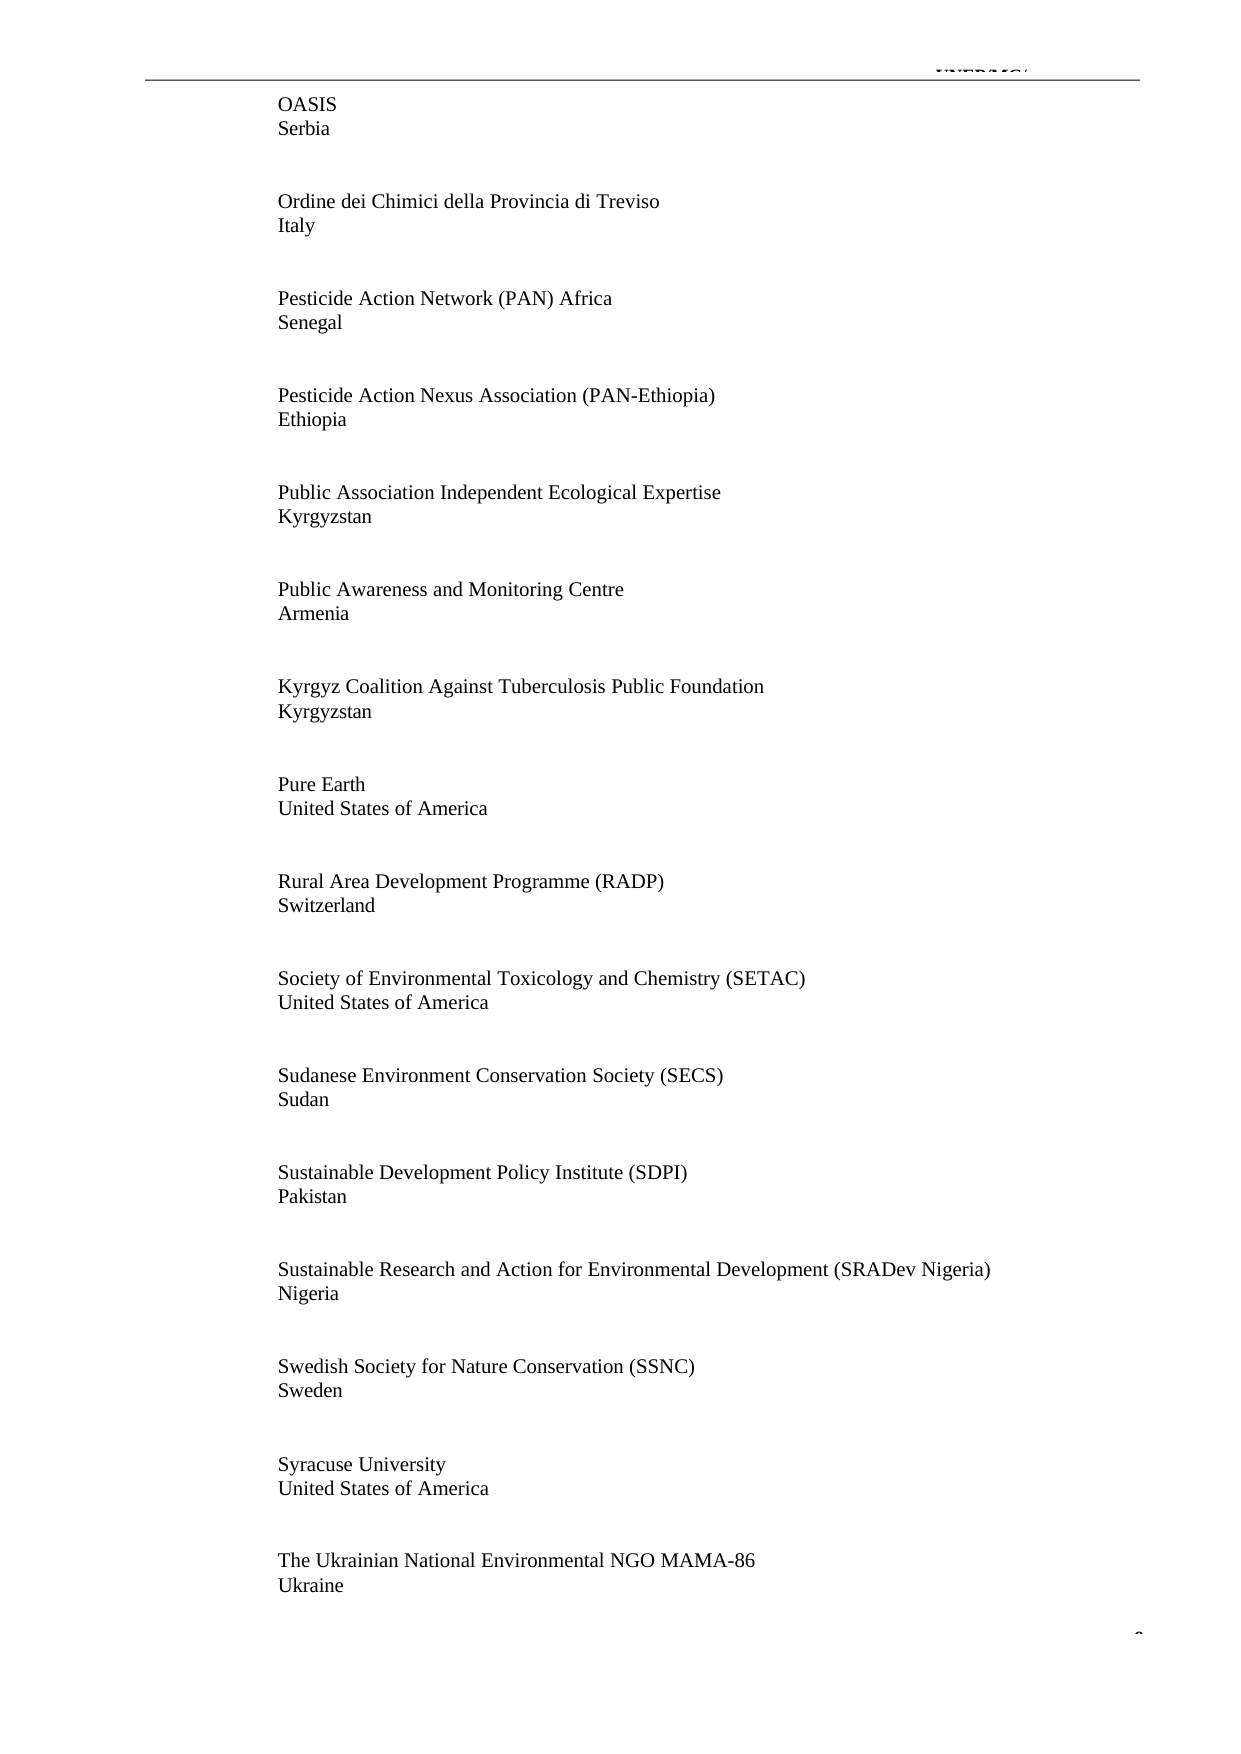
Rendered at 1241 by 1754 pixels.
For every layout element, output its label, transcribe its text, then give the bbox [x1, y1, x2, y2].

text Public Association Independent Ecological Expertise Kyrgyzstan [278, 480, 729, 528]
text United States of America [278, 796, 1148, 819]
text Pesticide Action Network (PAN) Africa Senegal [278, 286, 670, 334]
text Rural Area Development Programme (RADP) Switzerland [278, 869, 670, 917]
text The Ukrainian National Environmental NGO MAMA-86 Ukraine [278, 1548, 788, 1597]
text Kyrgyz Coalition Against Tuberculosis Public Foundation Kyrgyzstan [278, 674, 788, 723]
text Pesticide Action Nexus Association (PAN-Ethiopia) Ethiopia [278, 383, 729, 431]
text Pure Earth [278, 771, 1148, 796]
text Ordine dei Chimici della Provincia di Treviso Italy [278, 189, 670, 237]
text Society of Environmental Toxicology and Chemistry (SETAC) United States of America [278, 966, 855, 1014]
text Sustainable Research and Action for Environmental Development (SRADev Nigeria) Nigeria [278, 1257, 1034, 1305]
text Public Awareness and Monitoring Centre Armenia [278, 577, 670, 625]
text OASIS [278, 92, 1148, 116]
text Sudanese Environment Conservation Society (SECS) Sudan [278, 1063, 729, 1111]
text Sustainable Development Policy Institute (SDPI) Pakistan [278, 1160, 729, 1208]
text Serbia [278, 116, 1148, 140]
text Swedish Society for Nature Conservation (SSNC) Sweden [278, 1354, 729, 1402]
text Syracuse University United States of America [278, 1451, 492, 1499]
